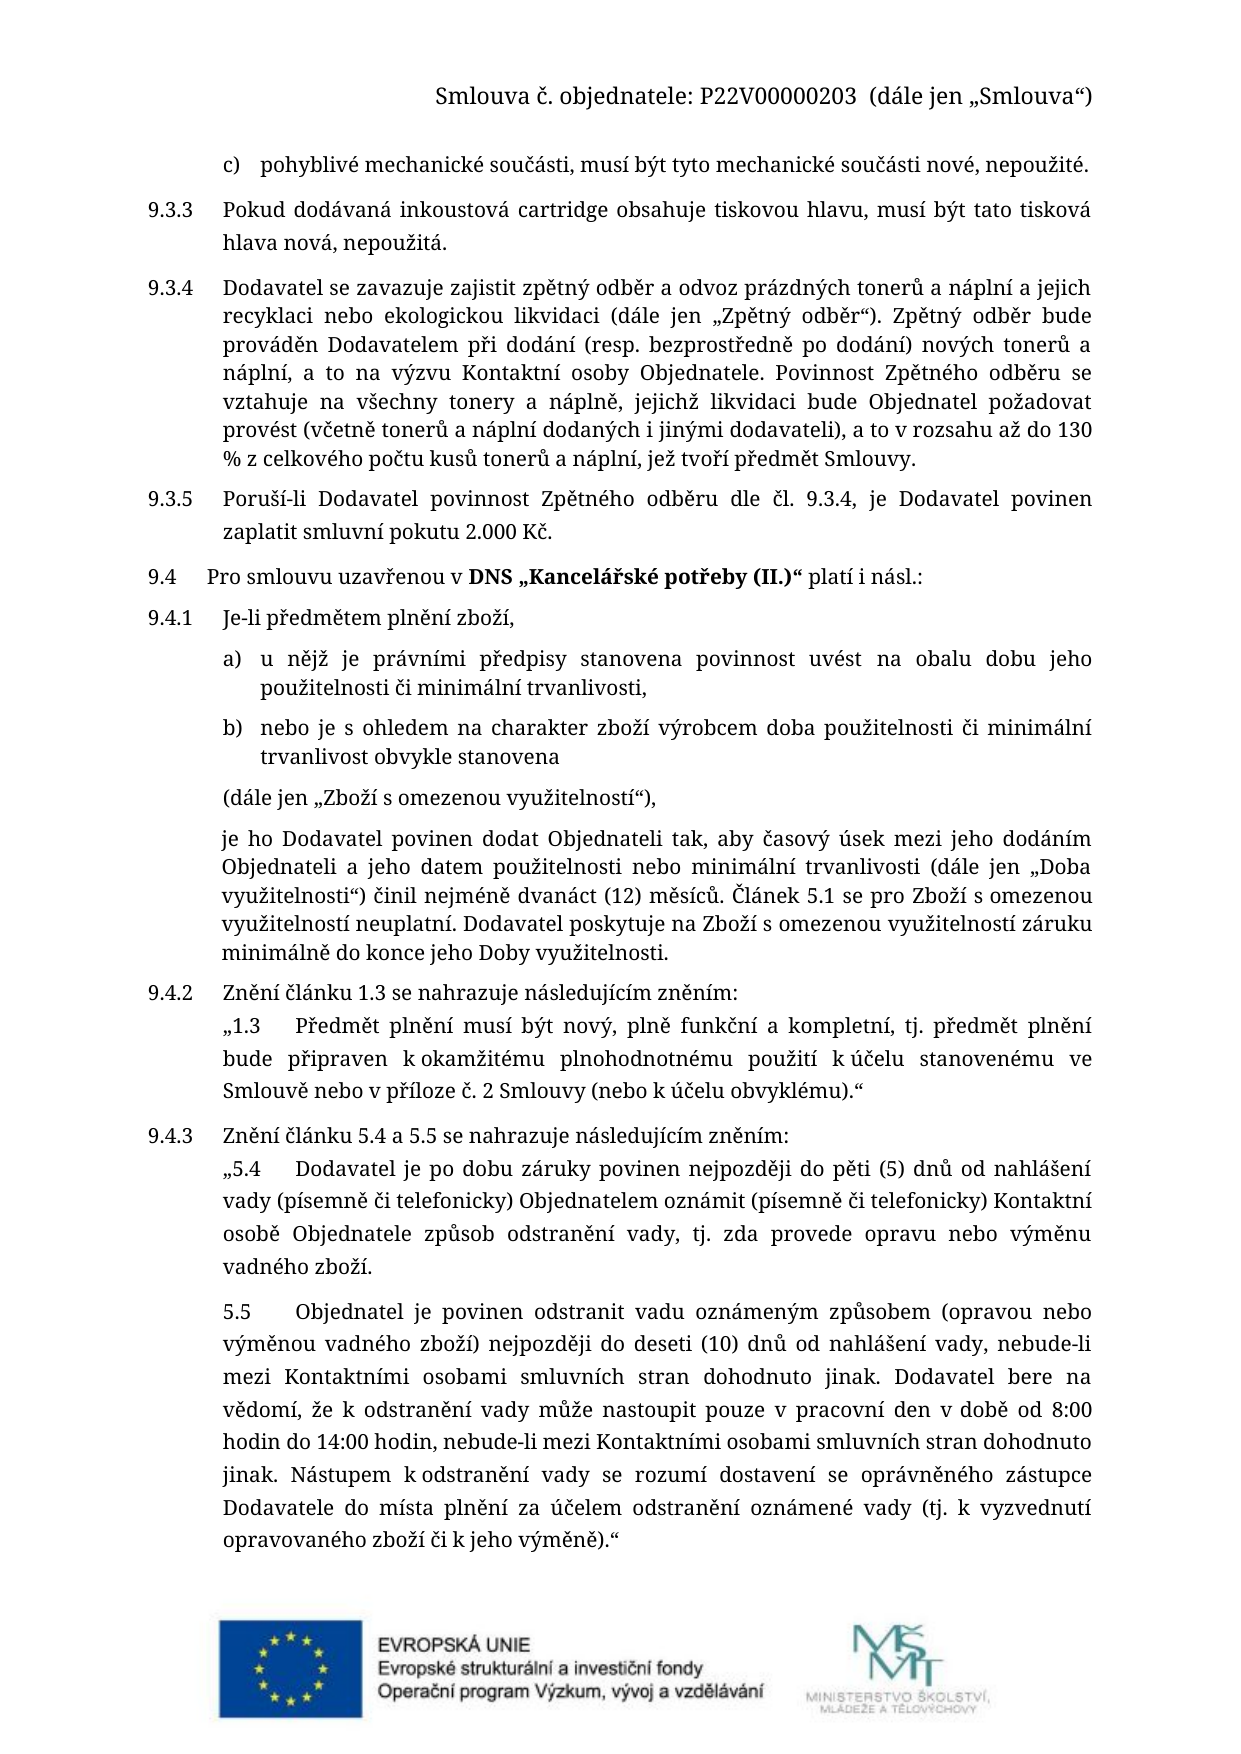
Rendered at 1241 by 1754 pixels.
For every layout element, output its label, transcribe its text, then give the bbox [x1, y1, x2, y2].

list u nějž je právními předpisy stanovena povinnost uvést na obalu dobu jeho použitelnosti či minimální trvanlivosti, [223, 644, 1093, 701]
list Je-li předmětem plnění zboží, [148, 603, 1093, 632]
list pohyblivé mechanické součásti, musí být tyto mechanické součásti nové, nepoužité. [223, 150, 1093, 179]
list Poruší-li Dodavatel povinnost Zpětného odběru dle čl. 9.3.4, je Dodavatel povinen zaplatit smluvní pokutu 2.000 Kč. [148, 484, 1093, 546]
list nebo je s ohledem na charakter zboží výrobcem doba použitelnosti či minimální trvanlivost obvykle stanovena [223, 713, 1093, 770]
text (dále jen „Zboží s omezenou využitelností“), [223, 783, 1093, 811]
list Pro smlouvu uzavřenou v DNS „Kancelářské potřeby (II.)“ platí i násl.: [148, 562, 1093, 591]
list Dodavatel se zavazuje zajistit zpětný odběr a odvoz prázdných tonerů a náplní a jejich recyklaci nebo ekologickou likvidaci (dále jen „Zpětný odběr“). Zpětný odběr bude prováděn Dodavatelem při dodání (resp. bezprostředně po dodání) nových tonerů a náplní, a to na výzvu Kontaktní osoby Objednatele. Povinnost Zpětného odběru se vztahuje na všechny tonery a náplně, jejichž likvidaci bude Objednatel požadovat provést (včetně tonerů a náplní dodaných i jinými dodavateli), a to v rozsahu až do 130 % z celkového počtu kusů tonerů a náplní, jež tvoří předmět Smlouvy. [148, 273, 1093, 472]
text je ho Dodavatel povinen dodat Objednateli tak, aby časový úsek mezi jeho dodáním Objednateli a jeho datem použitelnosti nebo minimální trvanlivosti (dále jen „Doba využitelnosti“) činil nejméně dvanáct (12) měsíců. Článek 5.1 se pro Zboží s omezenou využitelností neuplatní. Dodavatel poskytuje na Zboží s omezenou využitelností záruku minimálně do konce jeho Doby využitelnosti. [221, 824, 1093, 966]
list „1.3 Předmět plnění musí být nový, plně funkční a kompletní, tj. předmět plnění bude připraven k okamžitému plnohodnotnému použití k účelu stanovenému ve Smlouvě nebo v příloze č. 2 Smlouvy (nebo k účelu obvyklému).“ [223, 1011, 1093, 1105]
list Znění článku 1.3 se nahrazuje následujícím zněním: [148, 978, 1093, 1007]
list Pokud dodávaná inkoustová cartridge obsahuje tiskovou hlavu, musí být tato tisková hlava nová, nepoužitá. [148, 195, 1093, 256]
list „5.4 Dodavatel je po dobu záruky povinen nejpozději do pěti (5) dnů od nahlášení vady (písemně či telefonicky) Objednatelem oznámit (písemně či telefonicky) Kontaktní osobě Objednatele způsob odstranění vady, tj. zda provede opravu nebo výměnu vadného zboží. [223, 1154, 1093, 1280]
picture [147, 1572, 1068, 1754]
list Znění článku 5.4 a 5.5 se nahrazuje následujícím zněním: [148, 1121, 1093, 1150]
list 5.5 Objednatel je povinen odstranit vadu oznámeným způsobem (opravou nebo výměnou vadného zboží) nejpozději do deseti (10) dnů od nahlášení vady, nebude-li mezi Kontaktními osobami smluvních stran dohodnuto jinak. Dodavatel bere na vědomí, že k odstranění vady může nastoupit pouze v pracovní den v době od 8:00 hodin do 14:00 hodin, nebude-li mezi Kontaktními osobami smluvních stran dohodnuto jinak. Nástupem k odstranění vady se rozumí dostavení se oprávněného zástupce Dodavatele do místa plnění za účelem odstranění oznámené vady (tj. k vyzvednutí opravovaného zboží či k jeho výměně).“ [223, 1297, 1093, 1554]
